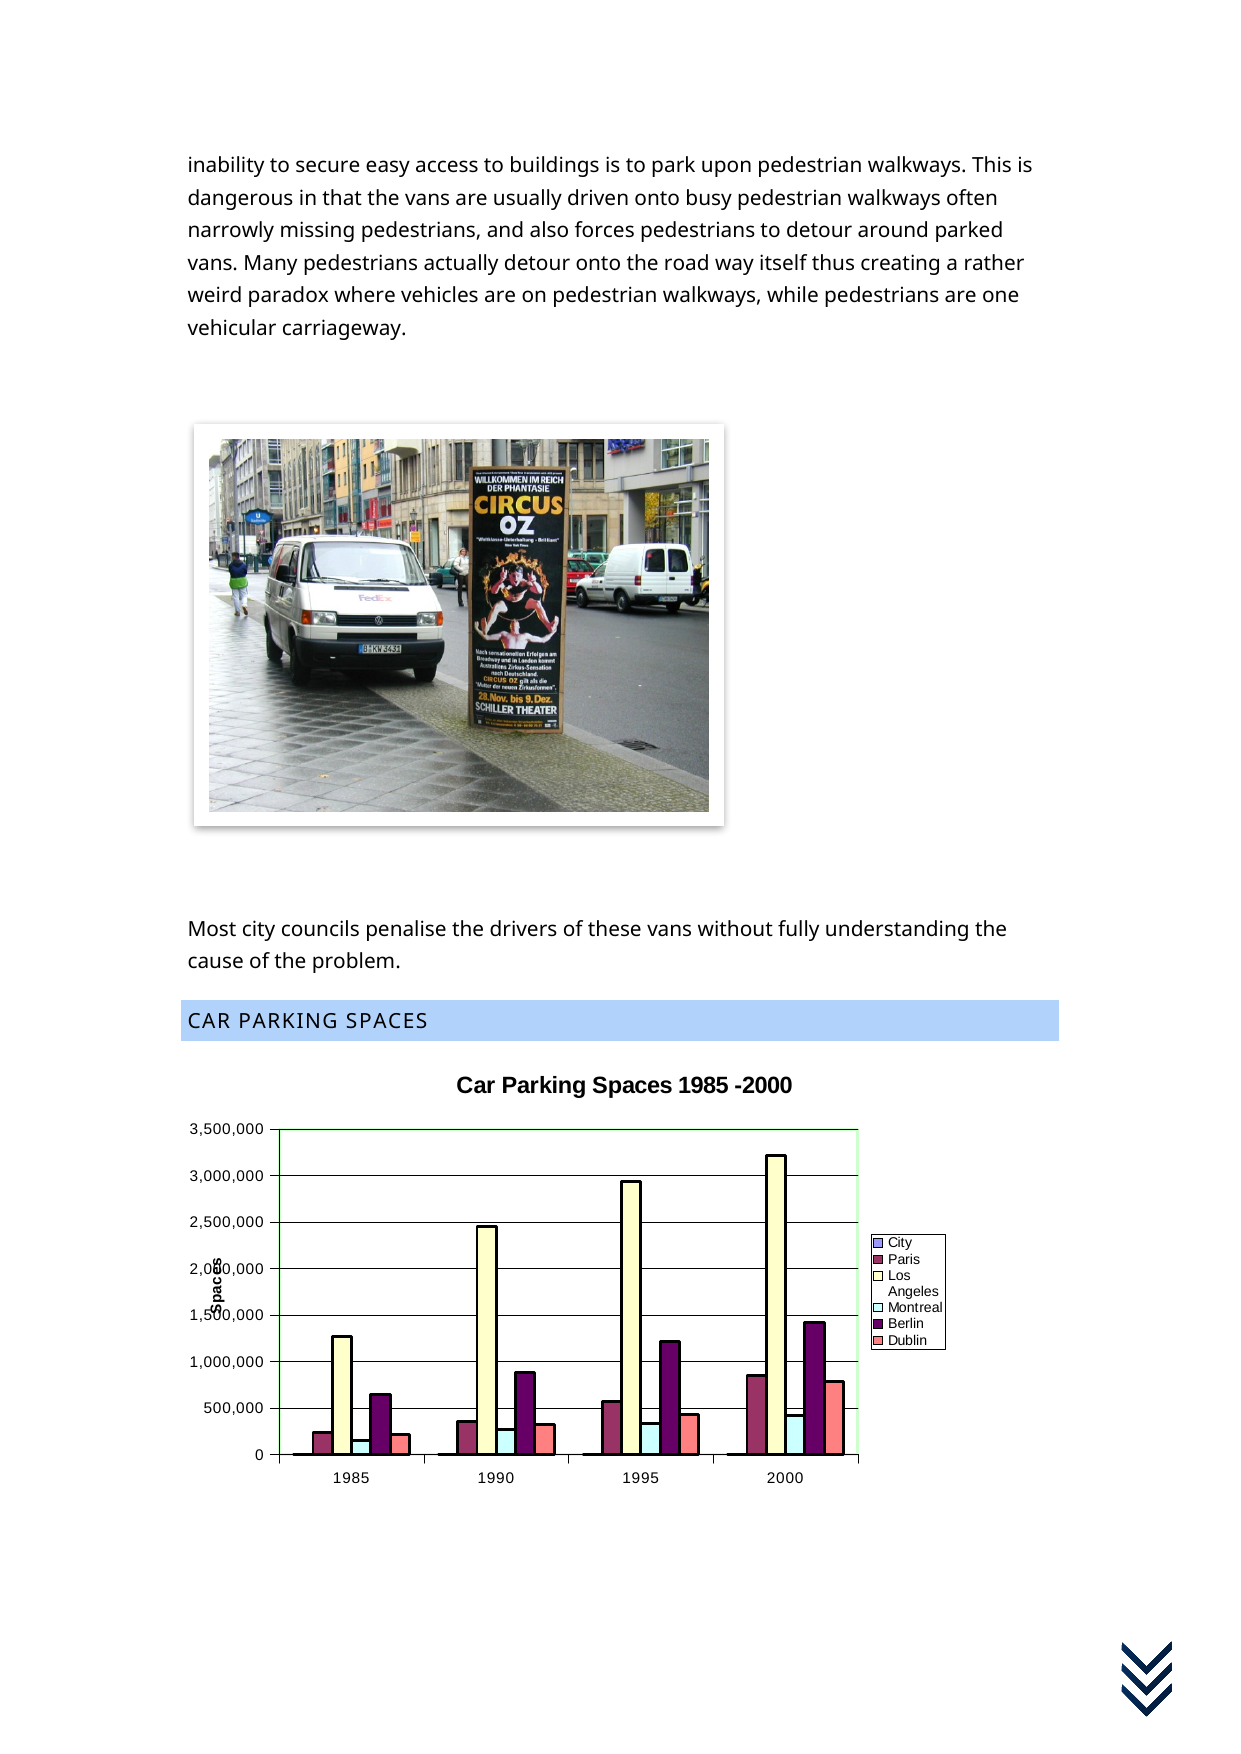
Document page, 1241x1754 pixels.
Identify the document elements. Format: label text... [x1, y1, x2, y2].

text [187, 150, 1053, 341]
text Most city councils penalise the drivers of these vans without fully understanding the cause of the problem. [187, 914, 1053, 975]
subtitle Car Parking Spaces [187, 1006, 1053, 1035]
picture [209, 439, 709, 812]
